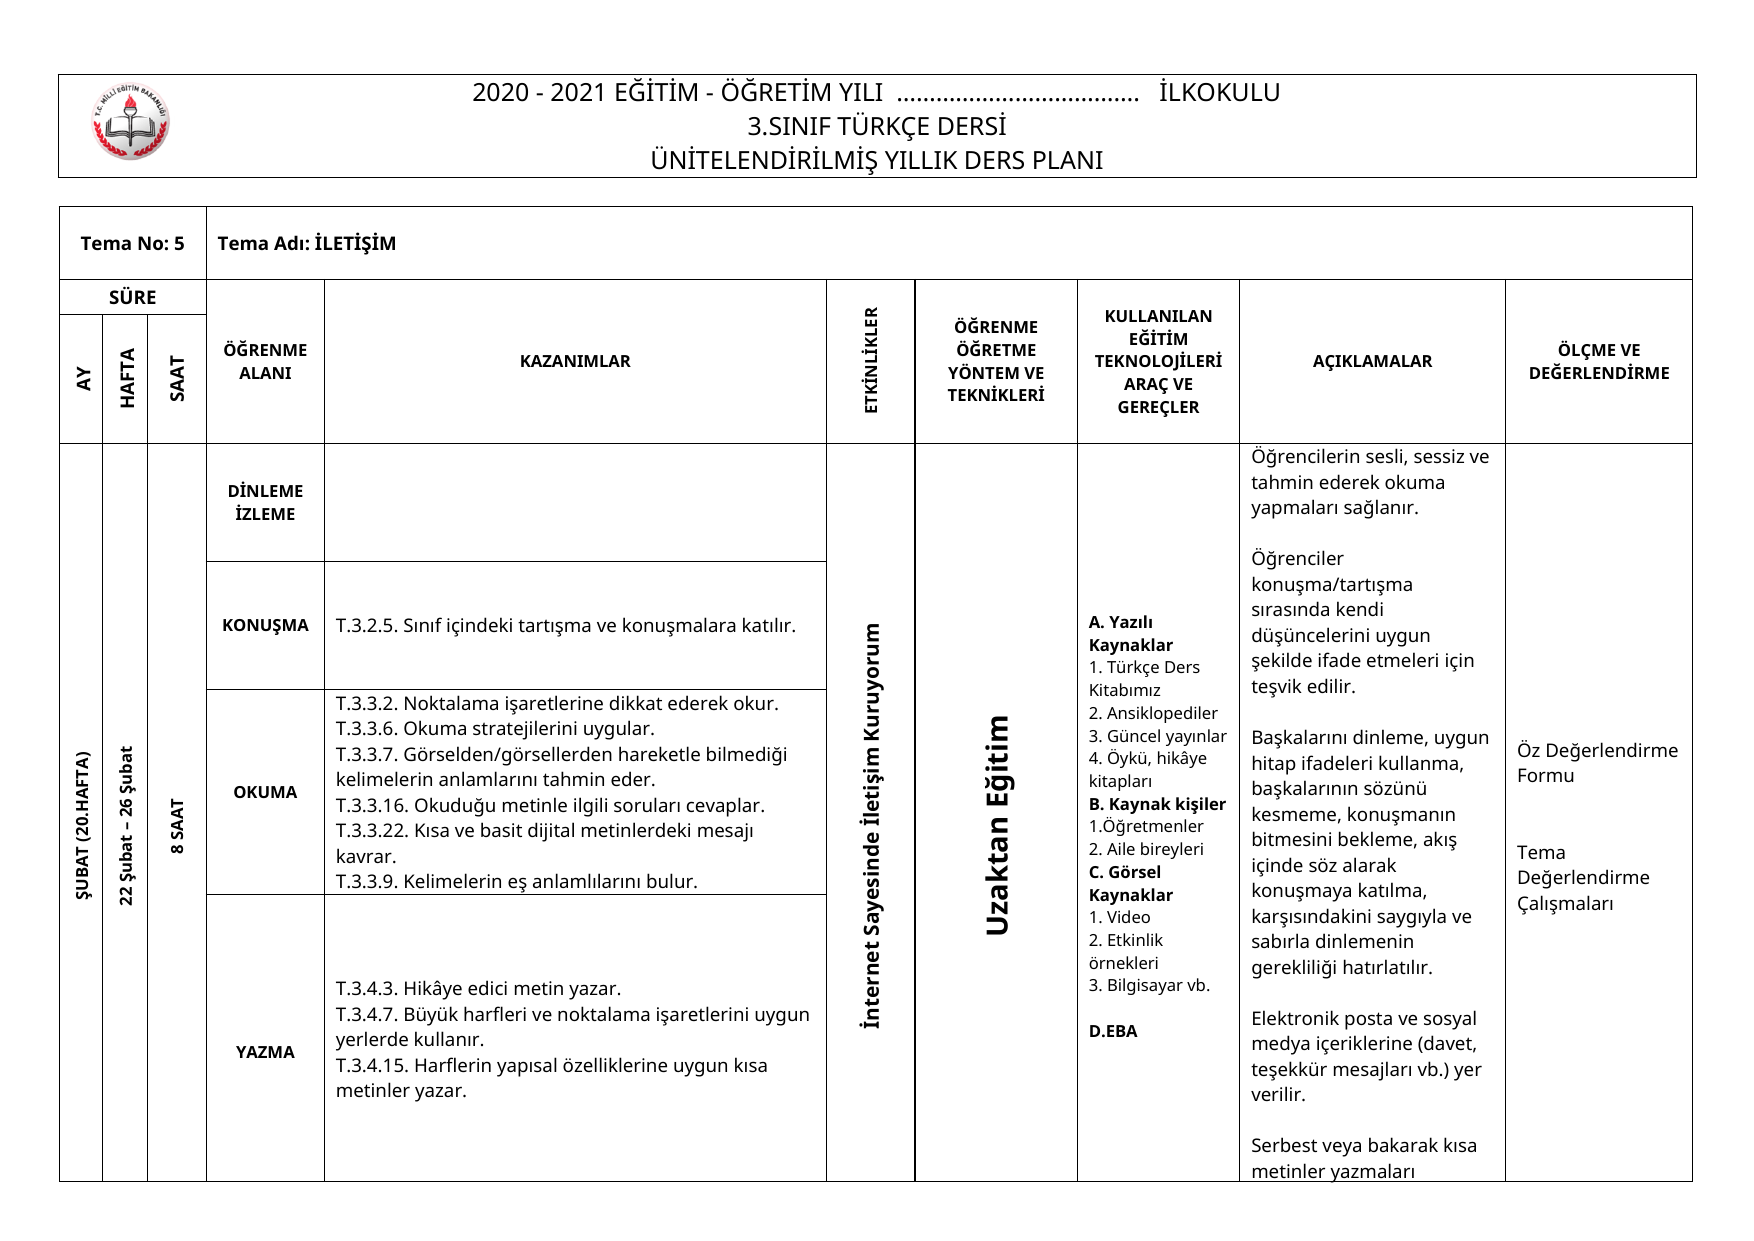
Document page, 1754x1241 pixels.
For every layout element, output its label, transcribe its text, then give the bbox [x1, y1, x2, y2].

table_cell ÖLÇME VE DEĞERLENDİRME [1506, 280, 1692, 443]
table_cell HAFTA [103, 315, 147, 443]
table_cell T.3.4.3. Hikâye edici metin yazar. T.3.4.7. Büyük harfleri ve noktalama işaretlerini uygun yerlerde kullanır. T.3.4.15. Harflerin yapısal özelliklerine uygun kısa metinler yazar. [325, 895, 826, 1181]
table_cell T.3.2.5. Sınıf içindeki tartışma ve konuşmalara katılır. [325, 562, 826, 689]
table_cell KAZANIMLAR [325, 280, 826, 443]
table_cell ÖĞRENME ÖĞRETME YÖNTEM VE TEKNİKLERİ [916, 280, 1077, 443]
table_cell 22 Şubat – 26 Şubat [103, 444, 147, 1181]
picture [85, 77, 175, 167]
table_cell KULLANILAN EĞİTİM TEKNOLOJİLERİ ARAÇ VE GEREÇLER [1078, 280, 1239, 443]
table_cell 8 SAAT [148, 444, 206, 1181]
table_cell KONUŞMA [207, 562, 324, 689]
table_cell T.3.3.2. Noktalama işaretlerine dikkat ederek okur. T.3.3.6. Okuma stratejilerini uygular. T.3.3.7. Görselden/görsellerden hareketle bilmediği kelimelerin anlamlarını tahmin eder. T.3.3.16. Okuduğu metinle ilgili soruları cevaplar. T.3.3.22. Kısa ve basit dijital metinlerdeki mesajı kavrar. T.3.3.9. Kelimelerin eş anlamlılarını bulur. [325, 690, 826, 894]
table_cell A. Yazılı Kaynaklar 1. Türkçe Ders Kitabımız 2. Ansiklopediler 3. Güncel yayınlar 4. Öykü, hikâye kitapları B. Kaynak kişiler 1.Öğretmenler 2. Aile bireyleri C. Görsel Kaynaklar 1. Video 2. Etkinlik örnekleri 3. Bilgisayar vb. D.EBA [1078, 444, 1239, 1181]
table_cell [325, 444, 826, 561]
table_cell SAAT [148, 315, 206, 443]
table_cell ETKİNLİKLER [827, 280, 914, 443]
table_cell AY [60, 315, 102, 443]
table_cell AÇIKLAMALAR [1240, 280, 1505, 443]
table_cell YAZMA [207, 895, 324, 1181]
table_cell Öğrencilerin sesli, sessiz ve tahmin ederek okuma yapmaları sağlanır. Öğrenciler konuşma/tartışma sırasında kendi düşüncelerini uygun şekilde ifade etmeleri için teşvik edilir. Başkalarını dinleme, uygun hitap ifadeleri kullanma, başkalarının sözünü kesmeme, konuşmanın bitmesini bekleme, akış içinde söz alarak konuşmaya katılma, karşısındakini saygıyla ve sabırla dinlemenin gerekliliği hatırlatılır. Elektronik posta ve sosyal medya içeriklerine (davet, teşekkür mesajları vb.) yer verilir. Serbest veya bakarak kısa metinler yazmaları sağlanır. [1240, 444, 1505, 1181]
table_cell Öz Değerlendirme Formu Tema Değerlendirme Çalışmaları [1506, 444, 1692, 1181]
table_cell DİNLEME İZLEME [207, 444, 324, 561]
table_cell ŞUBAT (20.HAFTA) [60, 444, 102, 1181]
table_cell İnternet Sayesinde İletişim Kuruyorum [827, 444, 914, 1181]
table_cell Uzaktan Eğitim [916, 444, 1077, 1181]
table_header Tema No: 5 [60, 207, 206, 279]
table_cell ÖĞRENME ALANI [207, 280, 324, 443]
table_cell OKUMA [207, 690, 324, 894]
table_cell SÜRE [60, 280, 206, 314]
table_header Tema Adı: İLETİŞİM [207, 207, 1692, 279]
